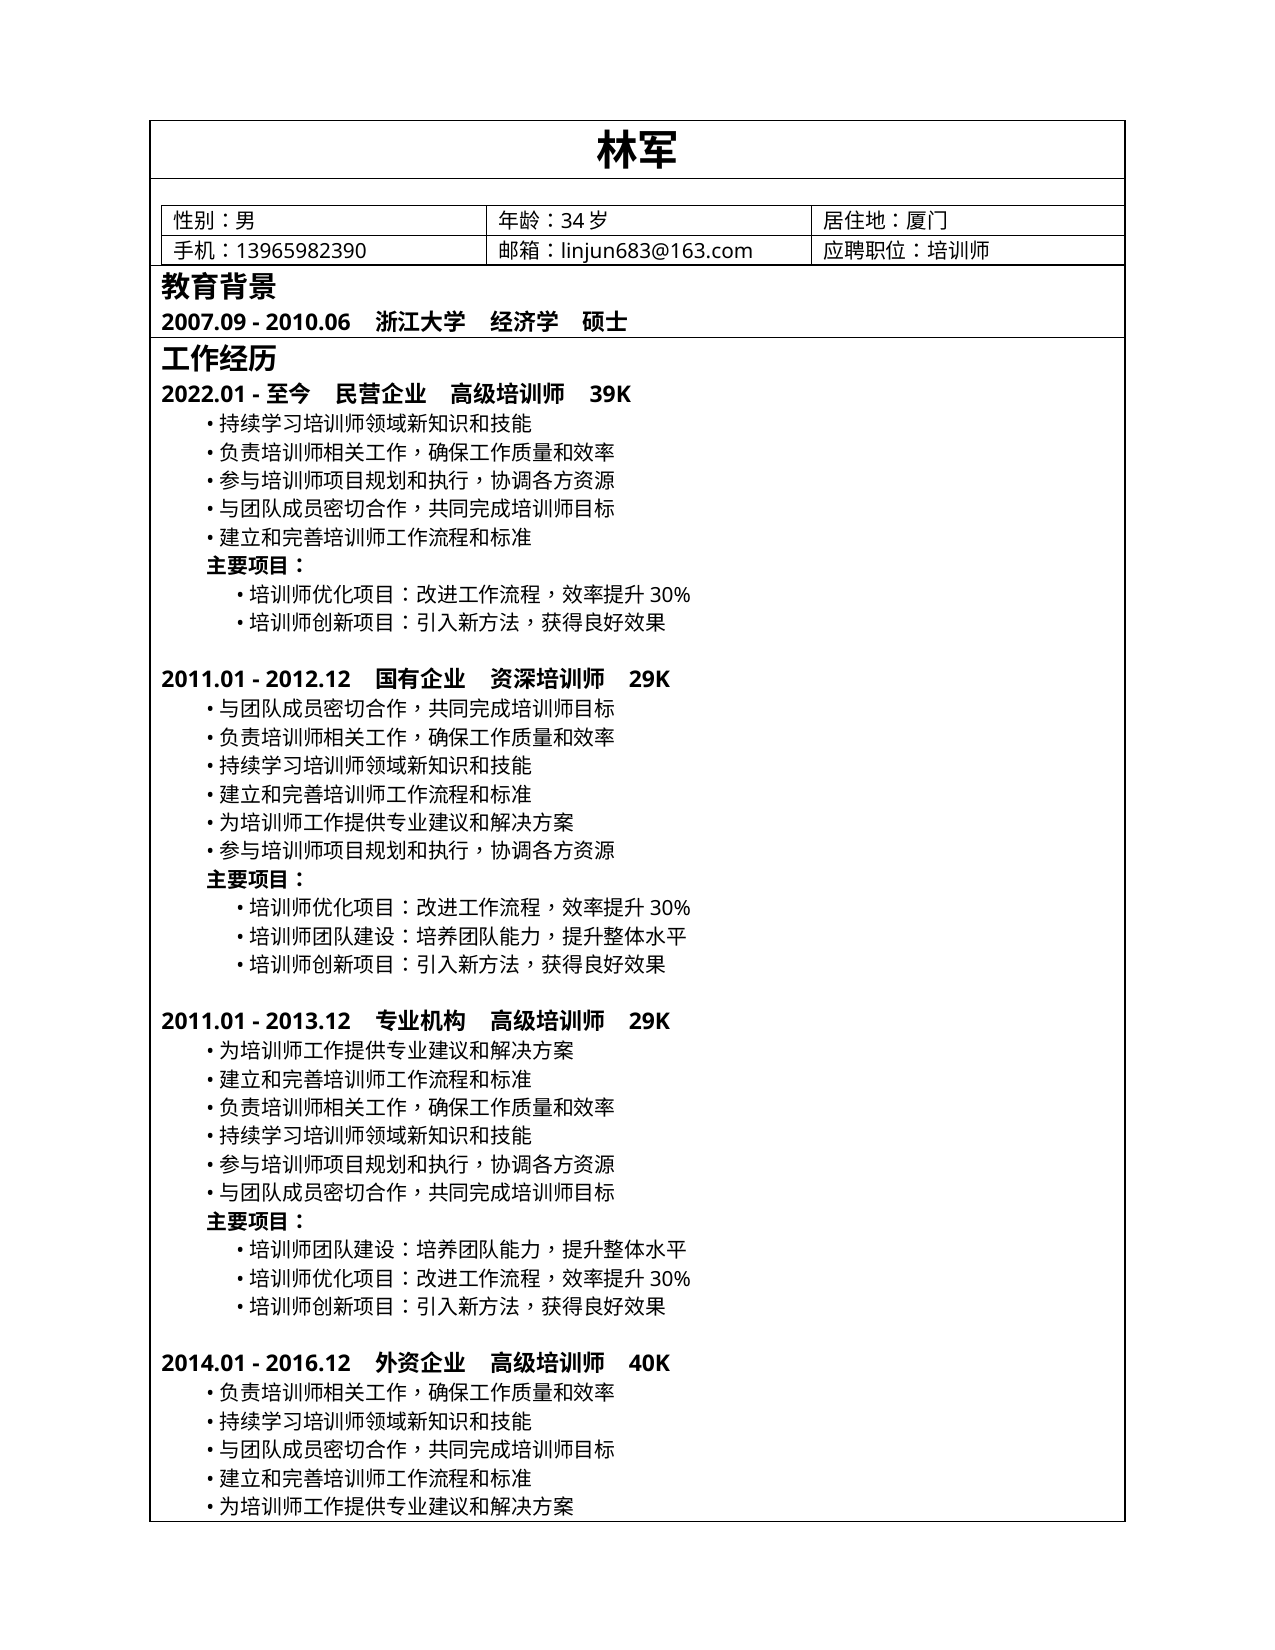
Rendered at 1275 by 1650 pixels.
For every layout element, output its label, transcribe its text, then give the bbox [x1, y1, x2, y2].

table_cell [151, 338, 1124, 1521]
table_header 林军 [151, 121, 1124, 178]
table_cell 教育背景 2007.09 - 2010.06 浙江大学 经济学 硕士 [151, 266, 1124, 337]
table_cell [151, 179, 1124, 265]
